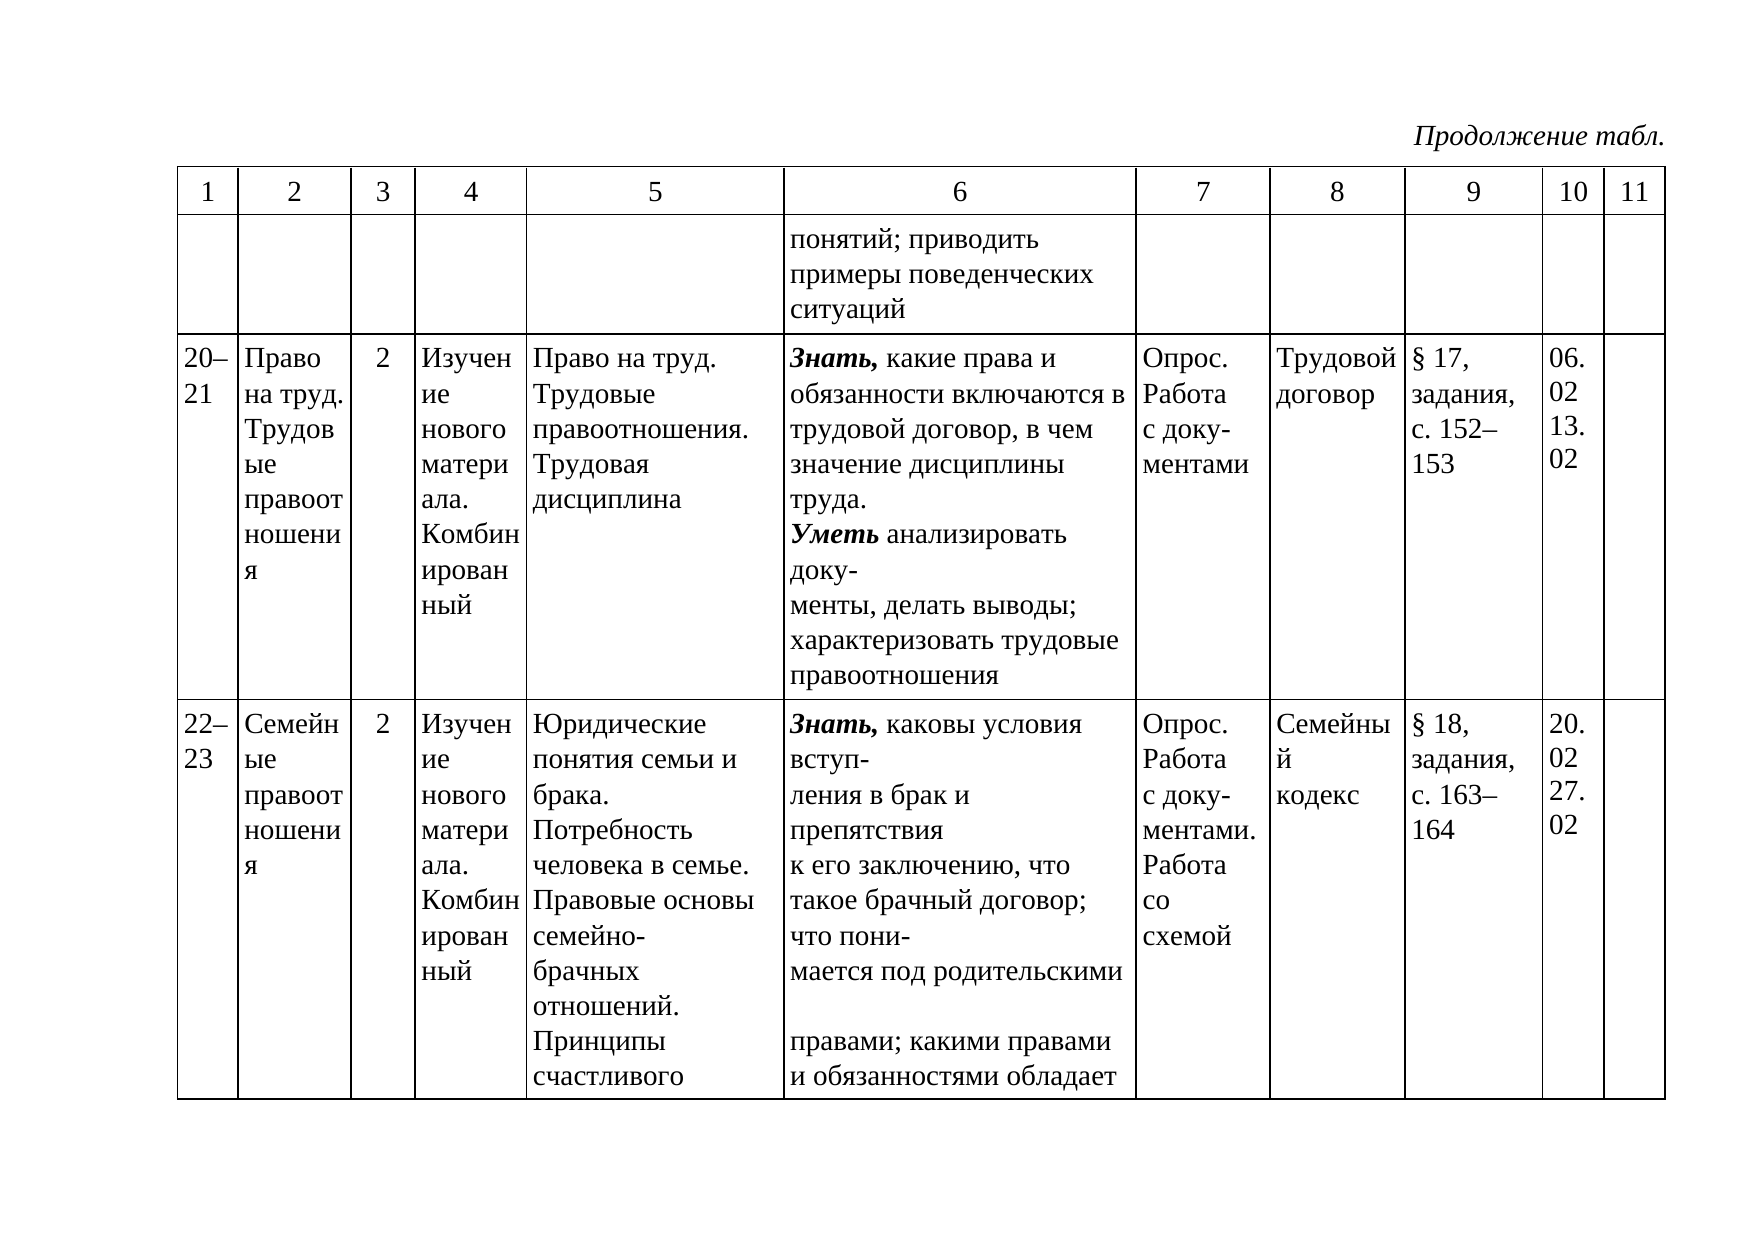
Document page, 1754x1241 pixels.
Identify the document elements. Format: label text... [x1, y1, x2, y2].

table_cell [1605, 335, 1664, 699]
table_cell [1406, 215, 1542, 333]
table_cell 22–23 [178, 700, 237, 1098]
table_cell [785, 700, 1135, 1098]
table_header 3 [352, 167, 415, 213]
table_cell [1605, 215, 1664, 333]
table_cell [352, 215, 414, 333]
table_cell [1605, 700, 1664, 1098]
table_header 1 [178, 167, 238, 213]
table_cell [1406, 700, 1542, 1098]
table_cell Право на труд. Трудовые правоотношения [239, 335, 350, 699]
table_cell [527, 700, 783, 1098]
table_cell 2 [352, 335, 414, 699]
table_header 4 [416, 167, 526, 213]
table_cell [1271, 215, 1404, 333]
table_cell Опрос. Работа с доку- ментами [1137, 335, 1269, 699]
table_header 5 [527, 167, 784, 213]
table_cell понятий; приводить примеры поведенческих ситуаций [785, 215, 1135, 333]
table_header 7 [1137, 167, 1270, 213]
table_cell [416, 215, 526, 333]
text Продолжение табл. [177, 118, 1665, 152]
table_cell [416, 700, 526, 1098]
table_cell Семейный кодекс [1271, 700, 1404, 1098]
table_cell [527, 215, 783, 333]
table_header 6 [785, 167, 1136, 213]
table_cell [1137, 700, 1269, 1098]
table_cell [239, 700, 350, 1098]
table_cell Изучение нового материала. Комбинированный [416, 335, 526, 699]
table_cell Трудовой договор [1271, 335, 1404, 699]
table_cell [178, 215, 237, 333]
table_cell § 17, задания, с. 152–153 [1406, 335, 1542, 699]
table_cell 2 [352, 700, 414, 1098]
table_cell Знать, какие права и обязанности включаются в трудовой договор, в чем значение дисциплины труда. Уметь анализировать доку- менты, делать выводы; характеризовать трудовые правоотношения [785, 335, 1135, 699]
table_header 9 [1406, 167, 1542, 213]
table_header 11 [1605, 167, 1664, 213]
table_cell [1543, 215, 1603, 333]
table_cell 20. 02 27. 02 [1543, 700, 1603, 1098]
table_header 10 [1543, 167, 1604, 213]
table_cell 06. 02 13. 02 [1543, 335, 1603, 699]
table_cell [239, 215, 350, 333]
table_header 2 [239, 167, 351, 213]
table_cell [1137, 215, 1269, 333]
table_cell Право на труд. Трудовые правоотношения. Трудовая дисциплина [527, 335, 783, 699]
table_header 8 [1271, 167, 1405, 213]
table_cell 20–21 [178, 335, 237, 699]
